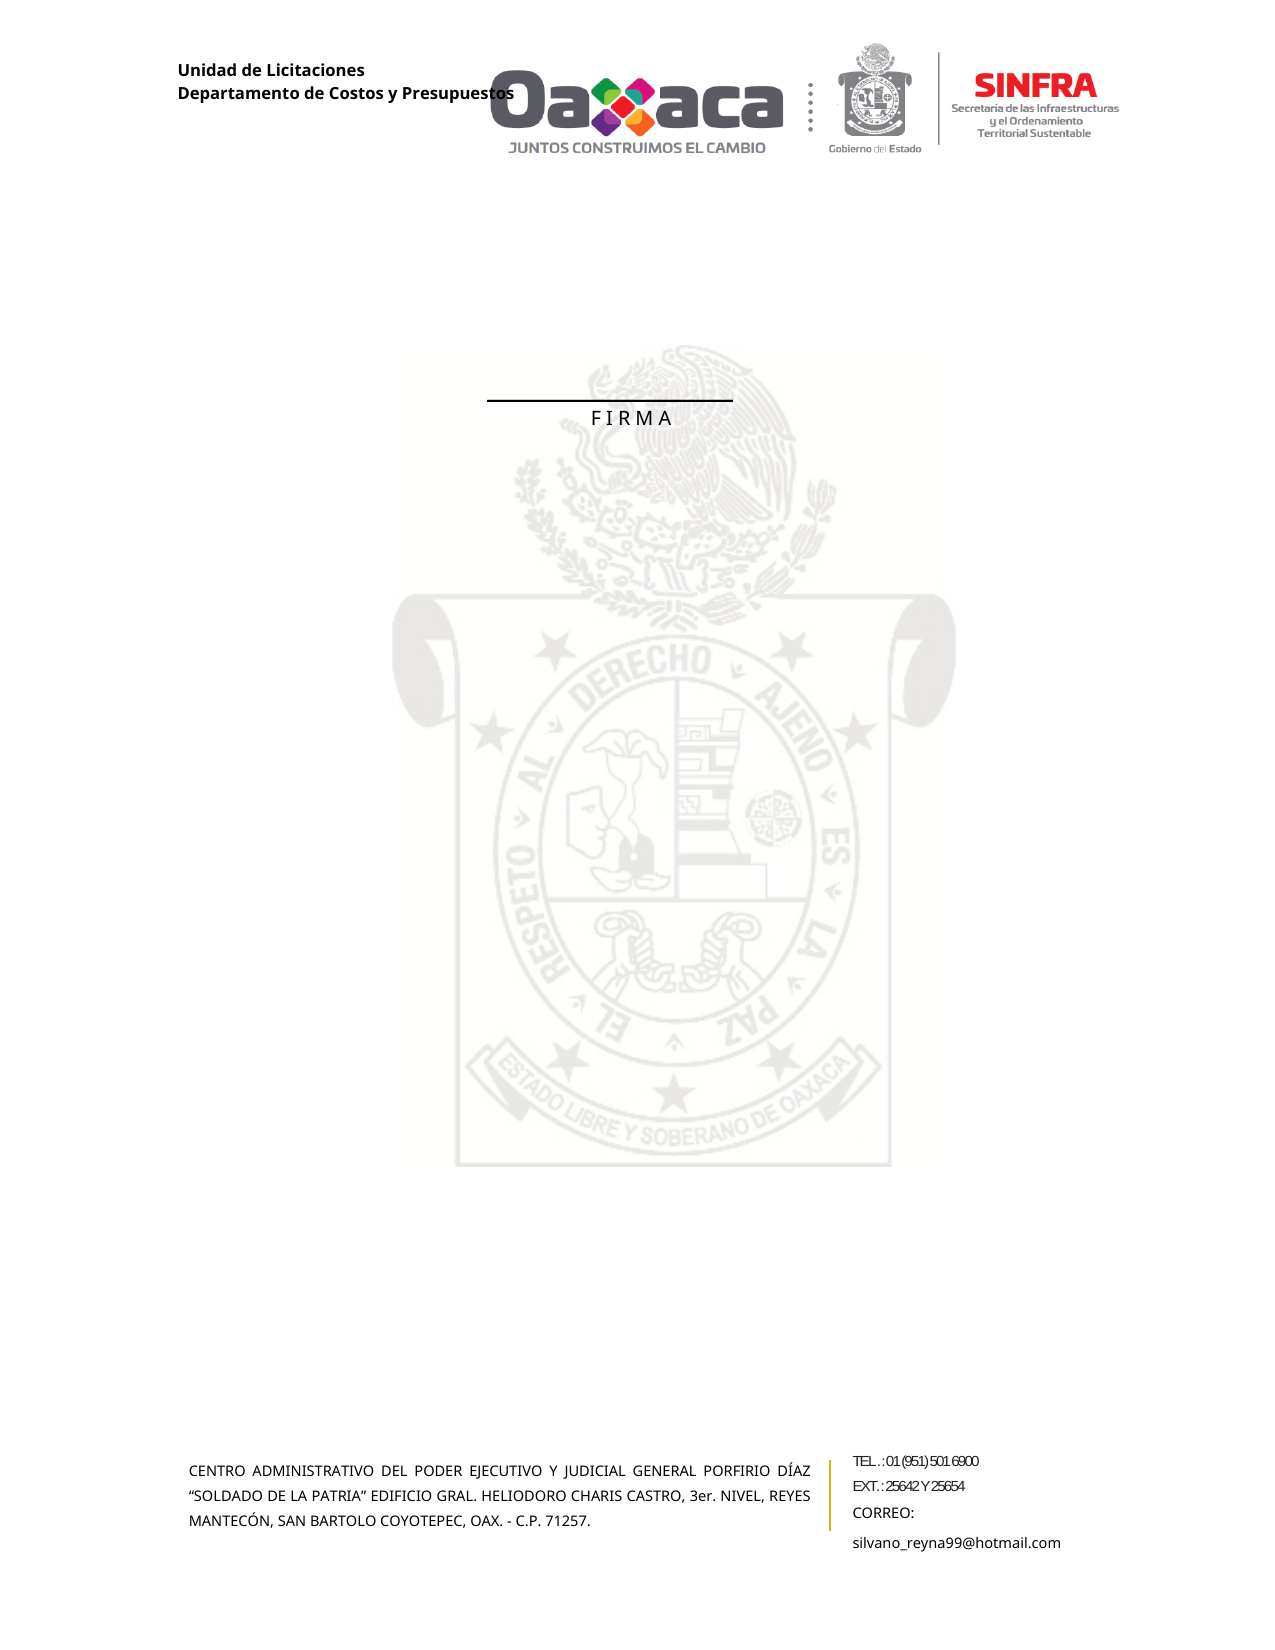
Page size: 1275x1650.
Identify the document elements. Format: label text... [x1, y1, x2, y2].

picture [449, 34, 1152, 163]
picture [391, 345, 956, 1167]
text F I R M A [522, 404, 1098, 431]
text ____________________________ [487, 377, 1098, 404]
